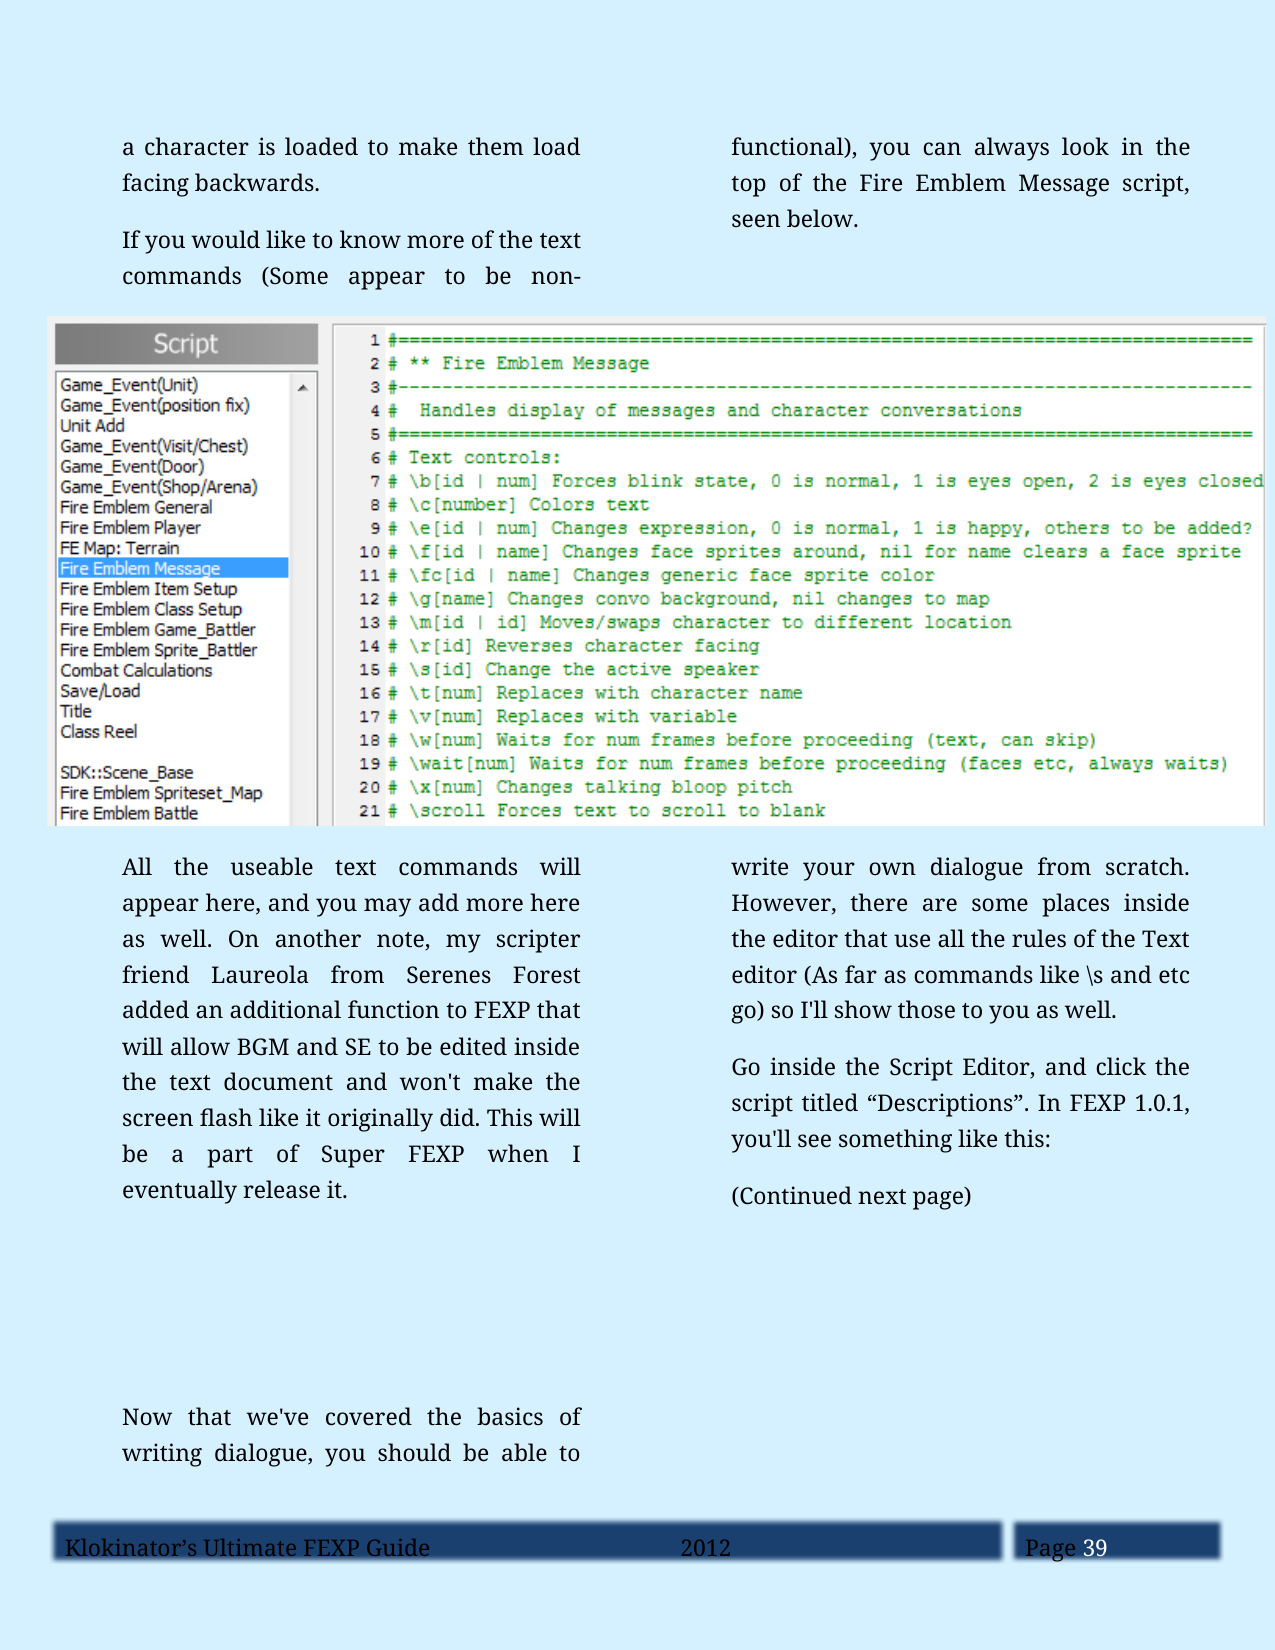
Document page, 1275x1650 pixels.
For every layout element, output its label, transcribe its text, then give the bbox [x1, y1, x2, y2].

text Now that we've covered the basics of writing dialogue, you should be able to write your own dialogue from scratch. However, there are some places inside the editor that use all the rules of the Text editor (As far as commands like \s and etc go) so I'll show those to you as well. [122, 1401, 581, 1468]
text All the useable text commands will appear here, and you may add more here as well. On another note, my scripter friend Laureola from Serenes Forest added an additional function to FEXP that will allow BGM and SE to be edited inside the text document and won't make the screen flash like it originally did. This will be a part of Super FEXP when I eventually release it. [122, 851, 581, 1205]
text (Continued next page) [731, 1180, 1191, 1211]
text Now that we've covered the basics of writing dialogue, you should be able to write your own dialogue from scratch. However, there are some places inside the editor that use all the rules of the Text editor (As far as commands like \s and etc go) so I'll show those to you as well. [731, 851, 1191, 1026]
picture [46, 316, 1267, 826]
text If you would like to know more of the text commands (Some appear to be non-functional), you can always look in the top of the Fire Emblem Message script, seen below. [122, 224, 581, 291]
text Go inside the Script Editor, and click the script titled “Descriptions”. In FEXP 1.0.1, you'll see something like this: [731, 1051, 1191, 1154]
text If you would like to know more of the text commands (Some appear to be non-functional), you can always look in the top of the Fire Emblem Message script, seen below. [731, 131, 1191, 234]
